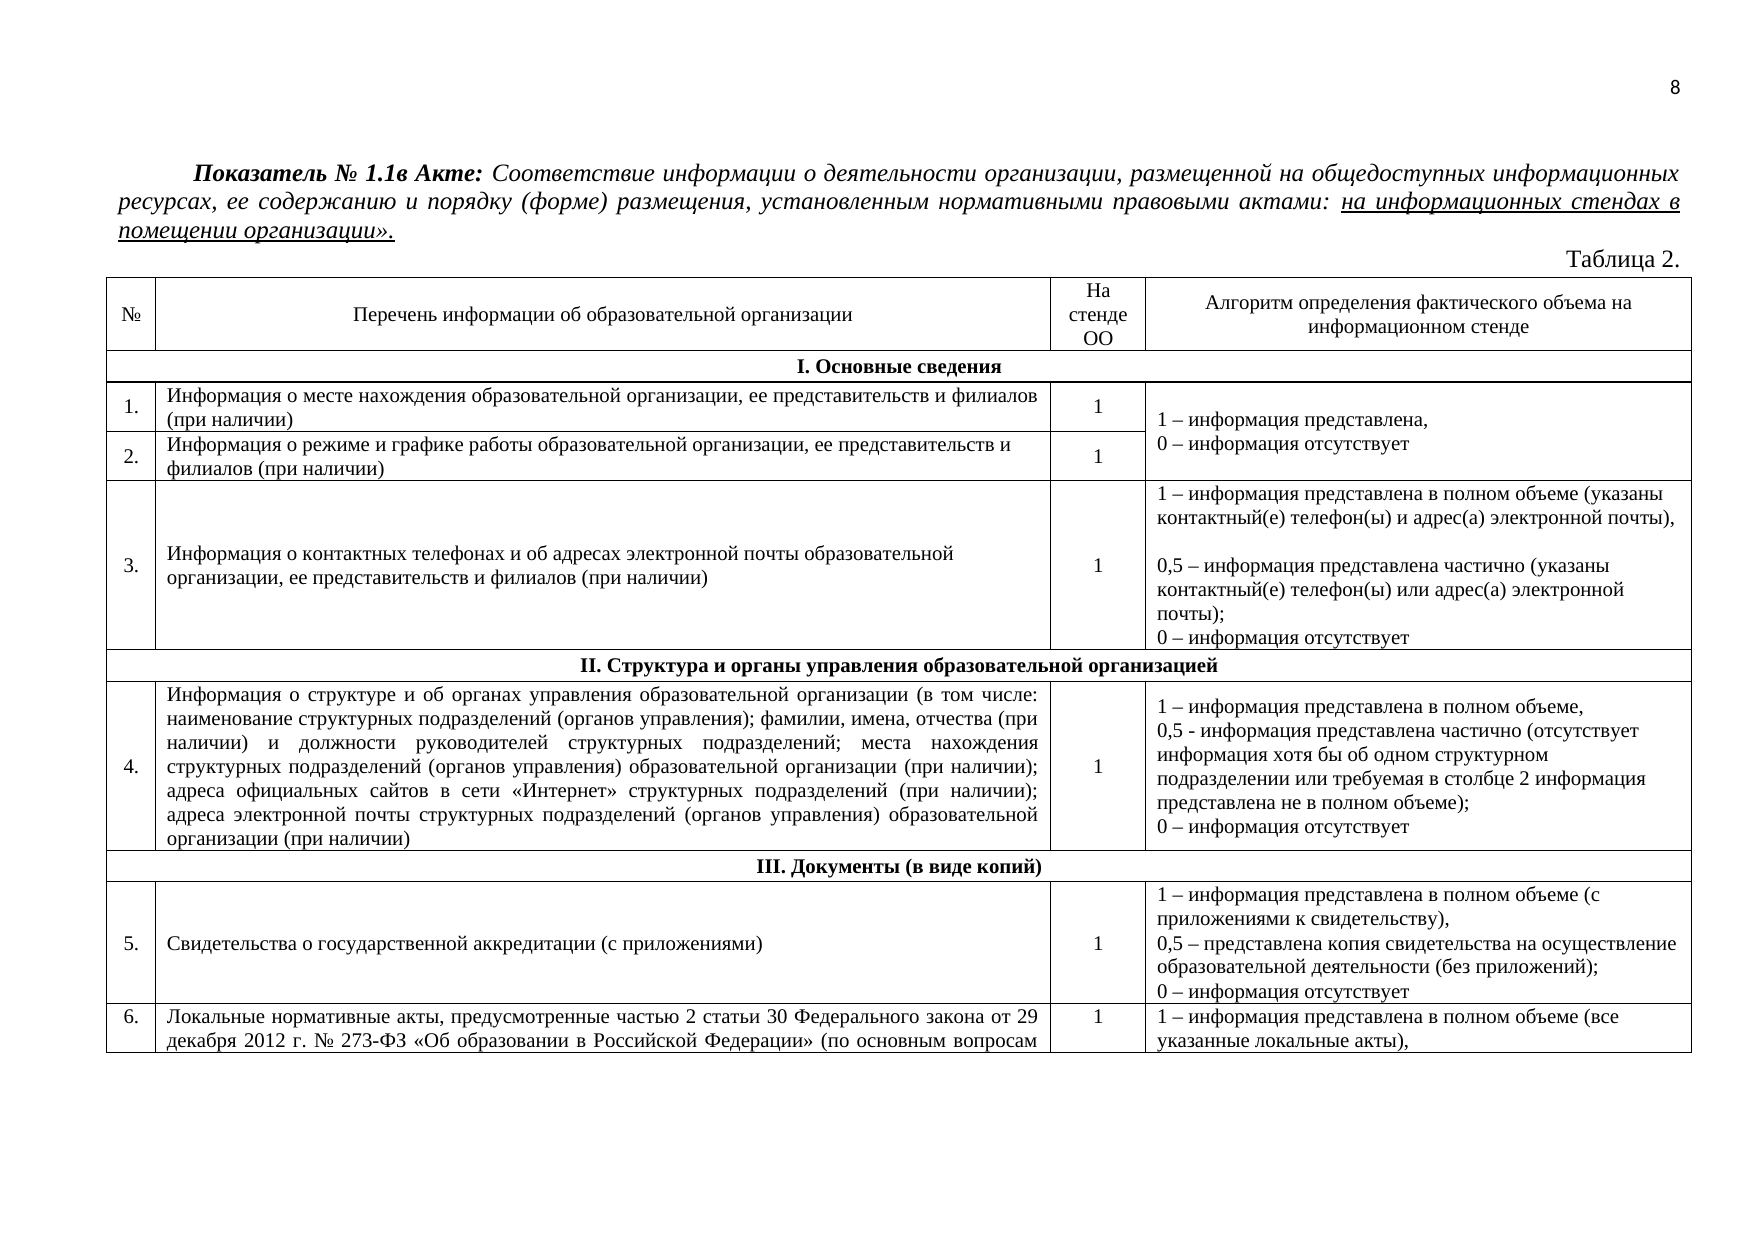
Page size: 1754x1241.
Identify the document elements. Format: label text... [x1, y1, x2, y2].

table_cell 1 – информация представлена в полном объеме (с приложениями к свидетельству), 0,5 – представлена копия свидетельства на осуществление образовательной деятельности (без приложений); 0 – информация отсутствует [1146, 882, 1691, 1003]
table_header № [107, 278, 155, 350]
table_header Алгоритм определения фактического объема на информационном стенде [1146, 278, 1691, 350]
table_header Перечень информации об образовательной организации [156, 278, 1050, 350]
table_cell 1 [1051, 383, 1145, 431]
table_header На стенде ОО [1051, 278, 1145, 350]
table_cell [1146, 1004, 1691, 1052]
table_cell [156, 1004, 1050, 1052]
table_cell 6. [107, 1004, 155, 1052]
table_cell 1 [1051, 432, 1145, 480]
text Показатель № 1.1в Акте: Соответствие информации о деятельности организации, размещенной на общедоступных информационных ресурсах, ее содержанию и порядку (форме) размещения, установленным нормативными правовыми актами: на информационных стендах в помещении организации». [118, 158, 1680, 244]
table_cell Информация о режиме и графике работы образовательной организации, ее представительств и филиалов (при наличии) [156, 432, 1050, 480]
table_cell Информация о контактных телефонах и об адресах электронной почты образовательной организации, ее представительств и филиалов (при наличии) [156, 481, 1050, 649]
table_cell 1 [1051, 1004, 1145, 1052]
table_cell III. Документы (в виде копий) [107, 851, 1691, 881]
table_cell 5. [107, 882, 155, 1003]
table_cell 1 – информация представлена в полном объеме, 0,5 - информация представлена частично (отсутствует информация хотя бы об одном структурном подразделении или требуемая в столбце 2 информация представлена не в полном объеме); 0 – информация отсутствует [1146, 682, 1691, 850]
text Таблица 2. [118, 244, 1680, 273]
table_cell 2. [107, 432, 155, 480]
table_cell 1 [1051, 882, 1145, 1003]
table_cell I. Основные сведения [107, 351, 1691, 381]
table_cell Информация о структуре и об органах управления образовательной организации (в том числе: наименование структурных подразделений (органов управления); фамилии, имена, отчества (при наличии) и должности руководителей структурных подразделений; места нахождения структурных подразделений (органов управления) образовательной организации (при наличии); адреса официальных сайтов в сети «Интернет» структурных подразделений (при наличии); адреса электронной почты структурных подразделений (органов управления) образовательной организации (при наличии) [156, 682, 1050, 850]
table_cell 1 – информация представлена, 0 – информация отсутствует [1146, 383, 1691, 480]
table_cell 1 – информация представлена в полном объеме (указаны контактный(е) телефон(ы) и адрес(а) электронной почты), 0,5 – информация представлена частично (указаны контактный(е) телефон(ы) или адрес(а) электронной почты); 0 – информация отсутствует [1146, 481, 1691, 649]
table_cell Свидетельства о государственной аккредитации (с приложениями) [156, 882, 1050, 1003]
table_cell 3. [107, 481, 155, 649]
table_cell II. Структура и органы управления образовательной организацией [107, 650, 1691, 681]
table_cell Информация о месте нахождения образовательной организации, ее представительств и филиалов (при наличии) [156, 383, 1050, 431]
table_cell 4. [107, 682, 155, 850]
table_cell 1 [1051, 682, 1145, 850]
table_cell 1 [1051, 481, 1145, 649]
table_cell 1. [107, 383, 155, 431]
